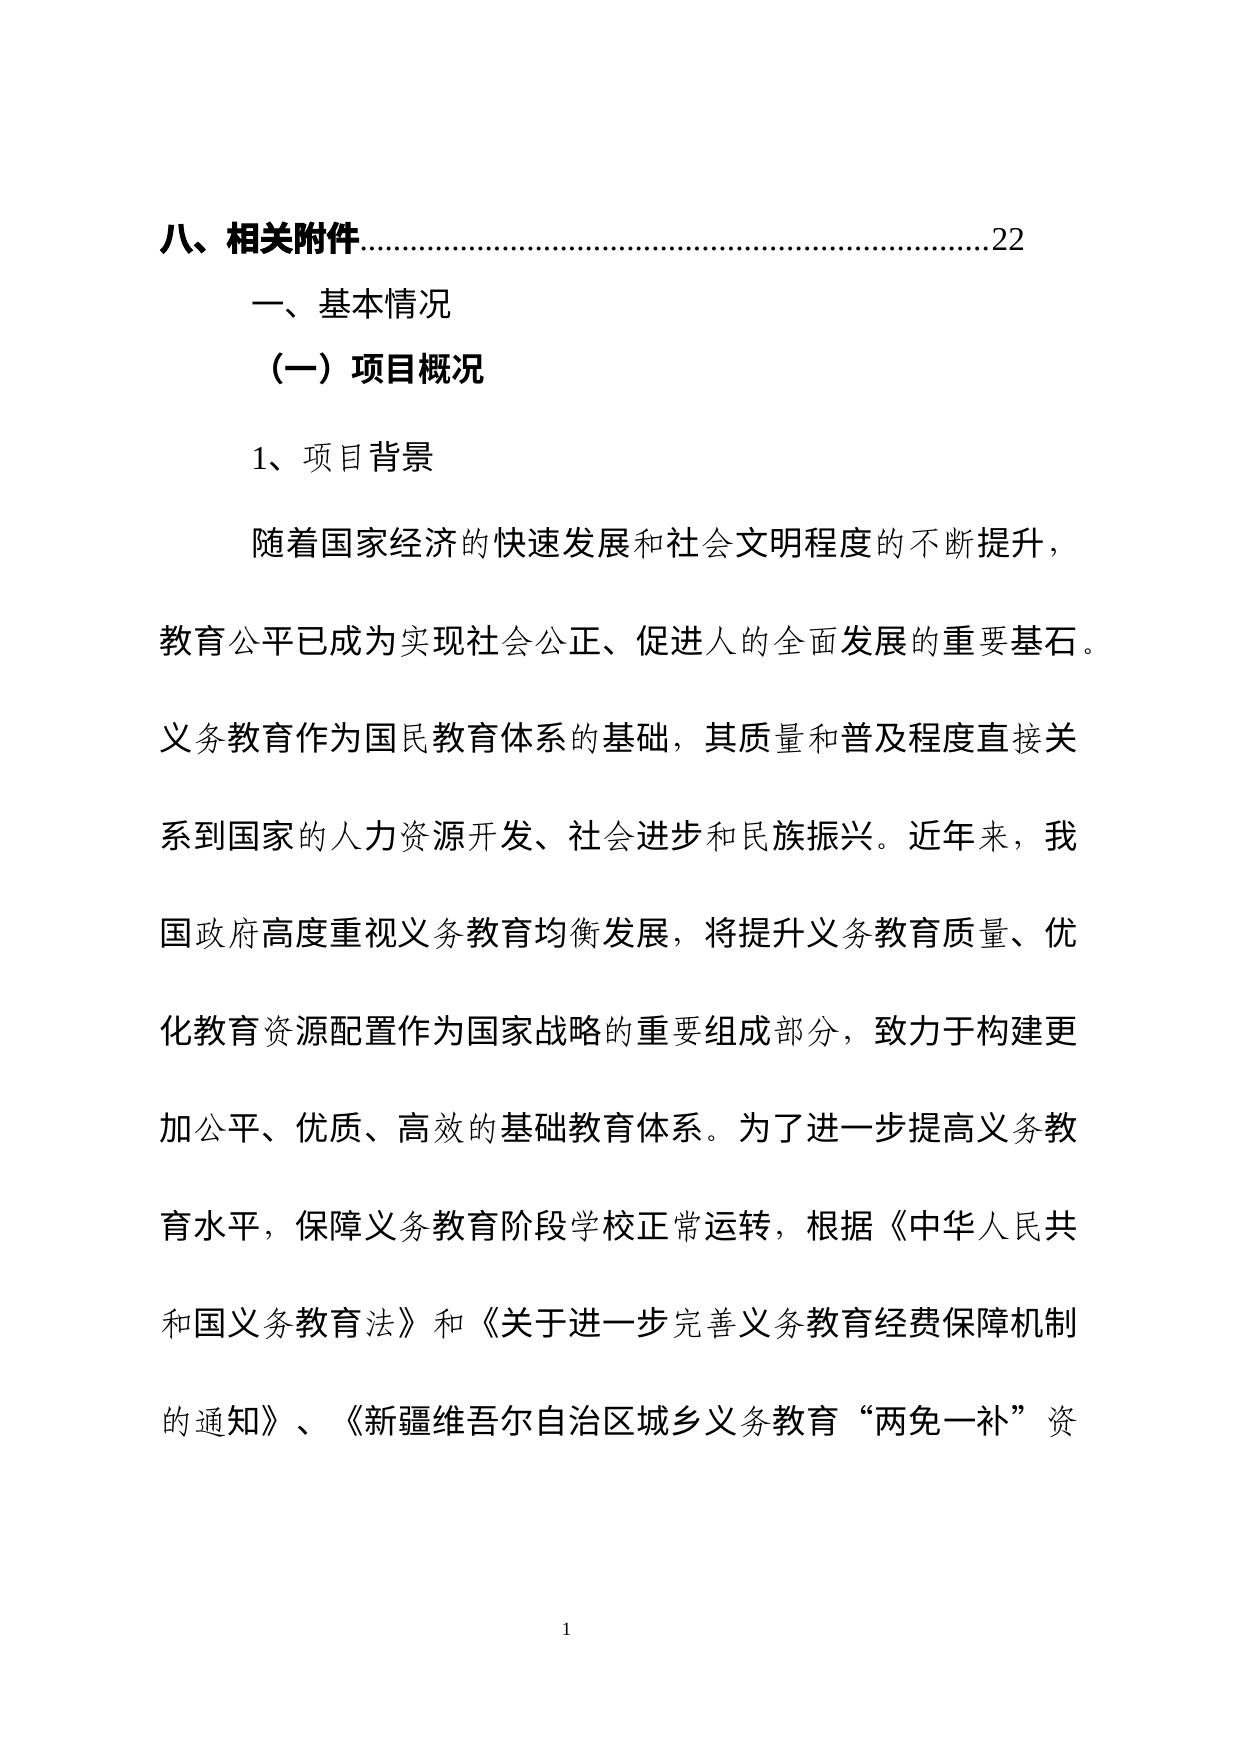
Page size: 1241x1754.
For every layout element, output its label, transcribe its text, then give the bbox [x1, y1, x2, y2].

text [159, 509, 1081, 1452]
subtitle （一）项目概况 [159, 335, 1081, 400]
text 1、项目背景 [159, 424, 1081, 489]
text 八、相关附件 22 [159, 205, 1081, 270]
subtitle 一、基本情况 [159, 270, 1081, 335]
